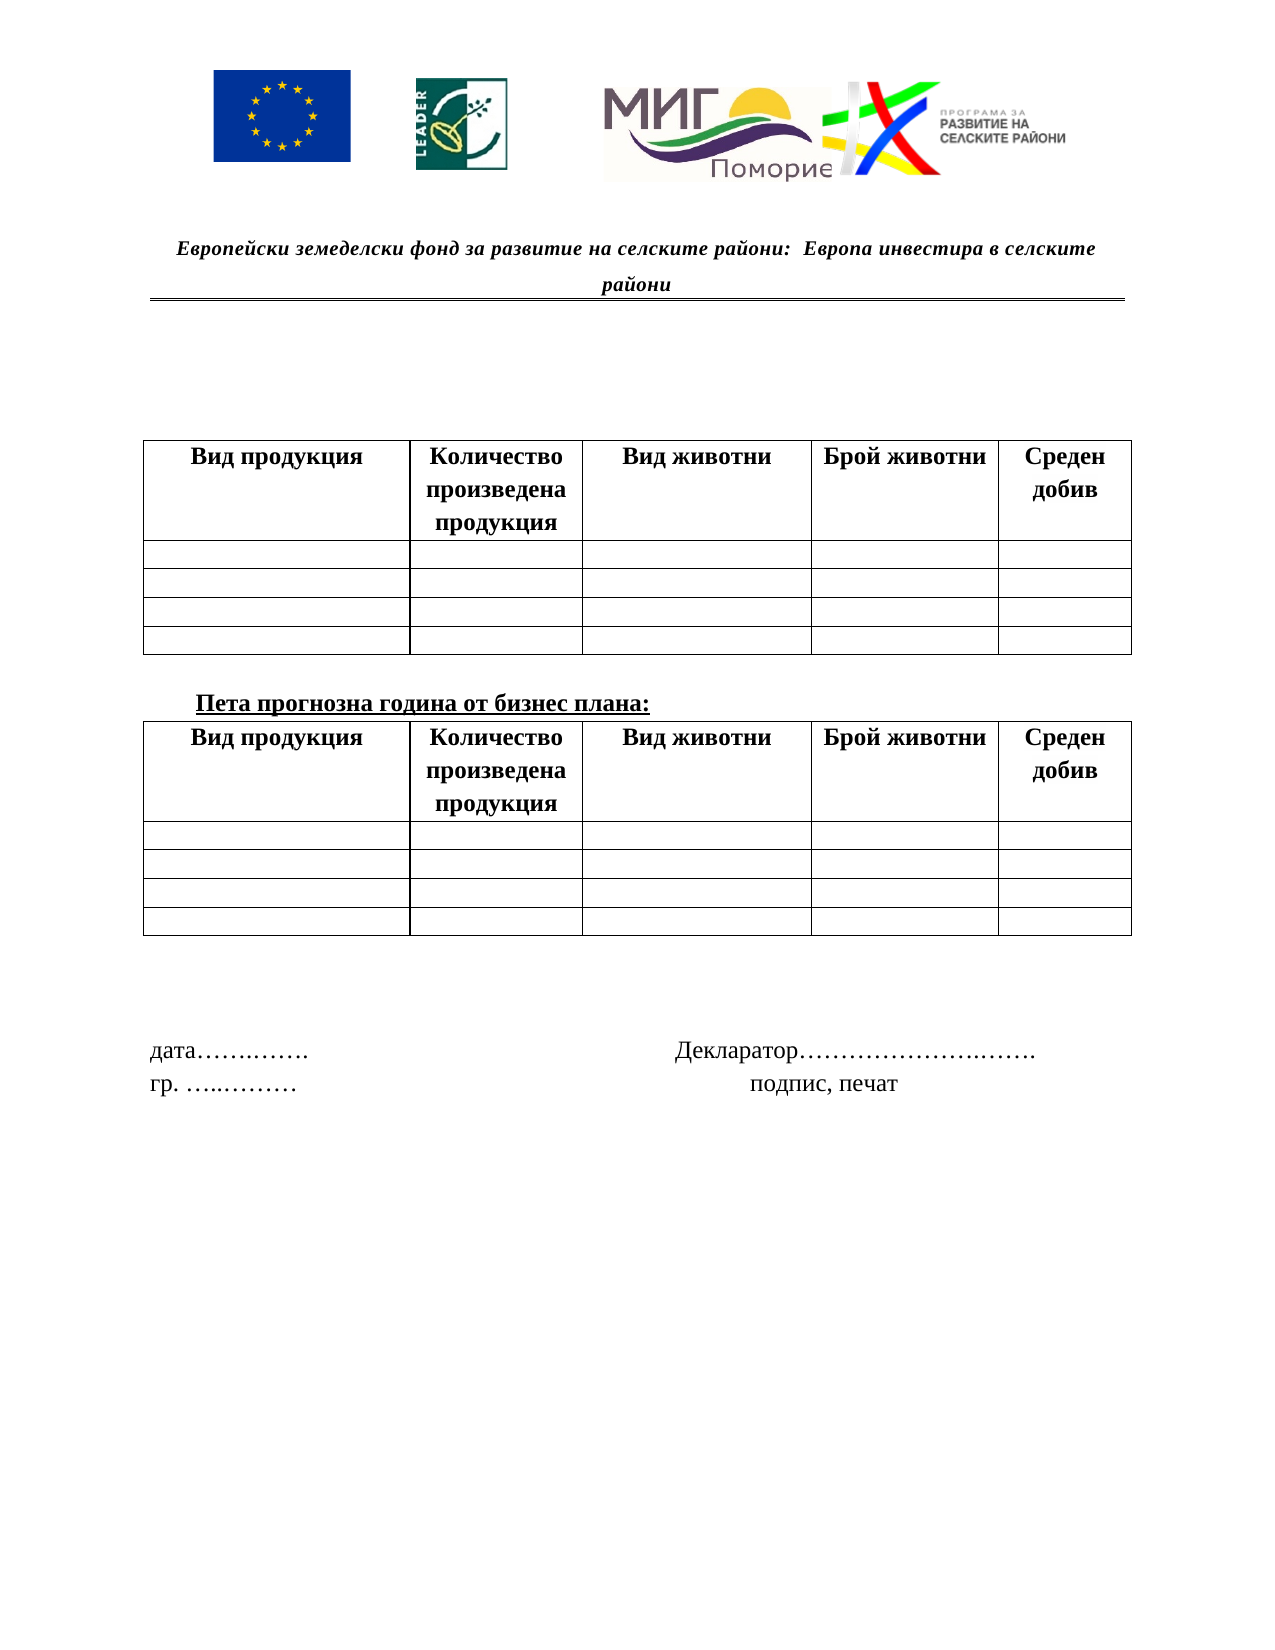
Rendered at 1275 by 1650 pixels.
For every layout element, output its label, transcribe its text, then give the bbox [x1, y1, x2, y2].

table_cell [999, 541, 1131, 568]
table_cell [812, 541, 998, 568]
table_cell [411, 822, 582, 849]
table_cell [812, 850, 998, 878]
table_header Количество произведена продукция [411, 441, 582, 539]
table_cell [999, 879, 1131, 907]
table_cell [999, 822, 1131, 849]
table_cell [812, 879, 998, 907]
table_cell [411, 569, 582, 597]
table_cell [411, 598, 582, 626]
table_header Количество произведена продукция [411, 722, 582, 821]
table_cell [144, 822, 409, 849]
text гр. …..……… подпис, печат [150, 1068, 1125, 1097]
table_cell [583, 569, 811, 597]
table_cell [999, 598, 1131, 626]
table_header Брой животни [812, 441, 998, 539]
table_cell [411, 541, 582, 568]
table_header Вид продукция [144, 722, 409, 821]
table_cell [812, 627, 998, 654]
table_cell [411, 879, 582, 907]
table_cell [583, 908, 811, 935]
table_cell [144, 569, 409, 597]
table_cell [999, 908, 1131, 935]
table_cell [411, 908, 582, 935]
table_header Среден добив [999, 441, 1131, 539]
table_header Среден добив [999, 722, 1131, 821]
table_cell [144, 541, 409, 568]
table_cell [583, 822, 811, 849]
table_cell [812, 908, 998, 935]
table_cell [999, 627, 1131, 654]
table_cell [812, 822, 998, 849]
table_cell [411, 850, 582, 878]
picture [416, 78, 508, 170]
table_cell [583, 879, 811, 907]
table_cell [144, 908, 409, 935]
text Пета прогнозна година от бизнес плана: [195, 688, 1125, 717]
picture [213, 70, 351, 162]
table_cell [144, 627, 409, 654]
table_header Брой животни [812, 722, 998, 821]
table_header Вид животни [583, 722, 811, 821]
table_header Вид продукция [144, 441, 409, 539]
table_cell [999, 569, 1131, 597]
table_header Вид животни [583, 441, 811, 539]
table_cell [144, 598, 409, 626]
table_cell [411, 627, 582, 654]
table_cell [144, 879, 409, 907]
table_cell [812, 598, 998, 626]
table_cell [583, 541, 811, 568]
table_cell [583, 850, 811, 878]
table_cell [999, 850, 1131, 878]
text дата…….……. Декларатор………………….……. [150, 1035, 1125, 1064]
picture [603, 75, 1075, 182]
table_cell [583, 627, 811, 654]
table_cell [144, 850, 409, 878]
table_cell [583, 598, 811, 626]
table_cell [812, 569, 998, 597]
